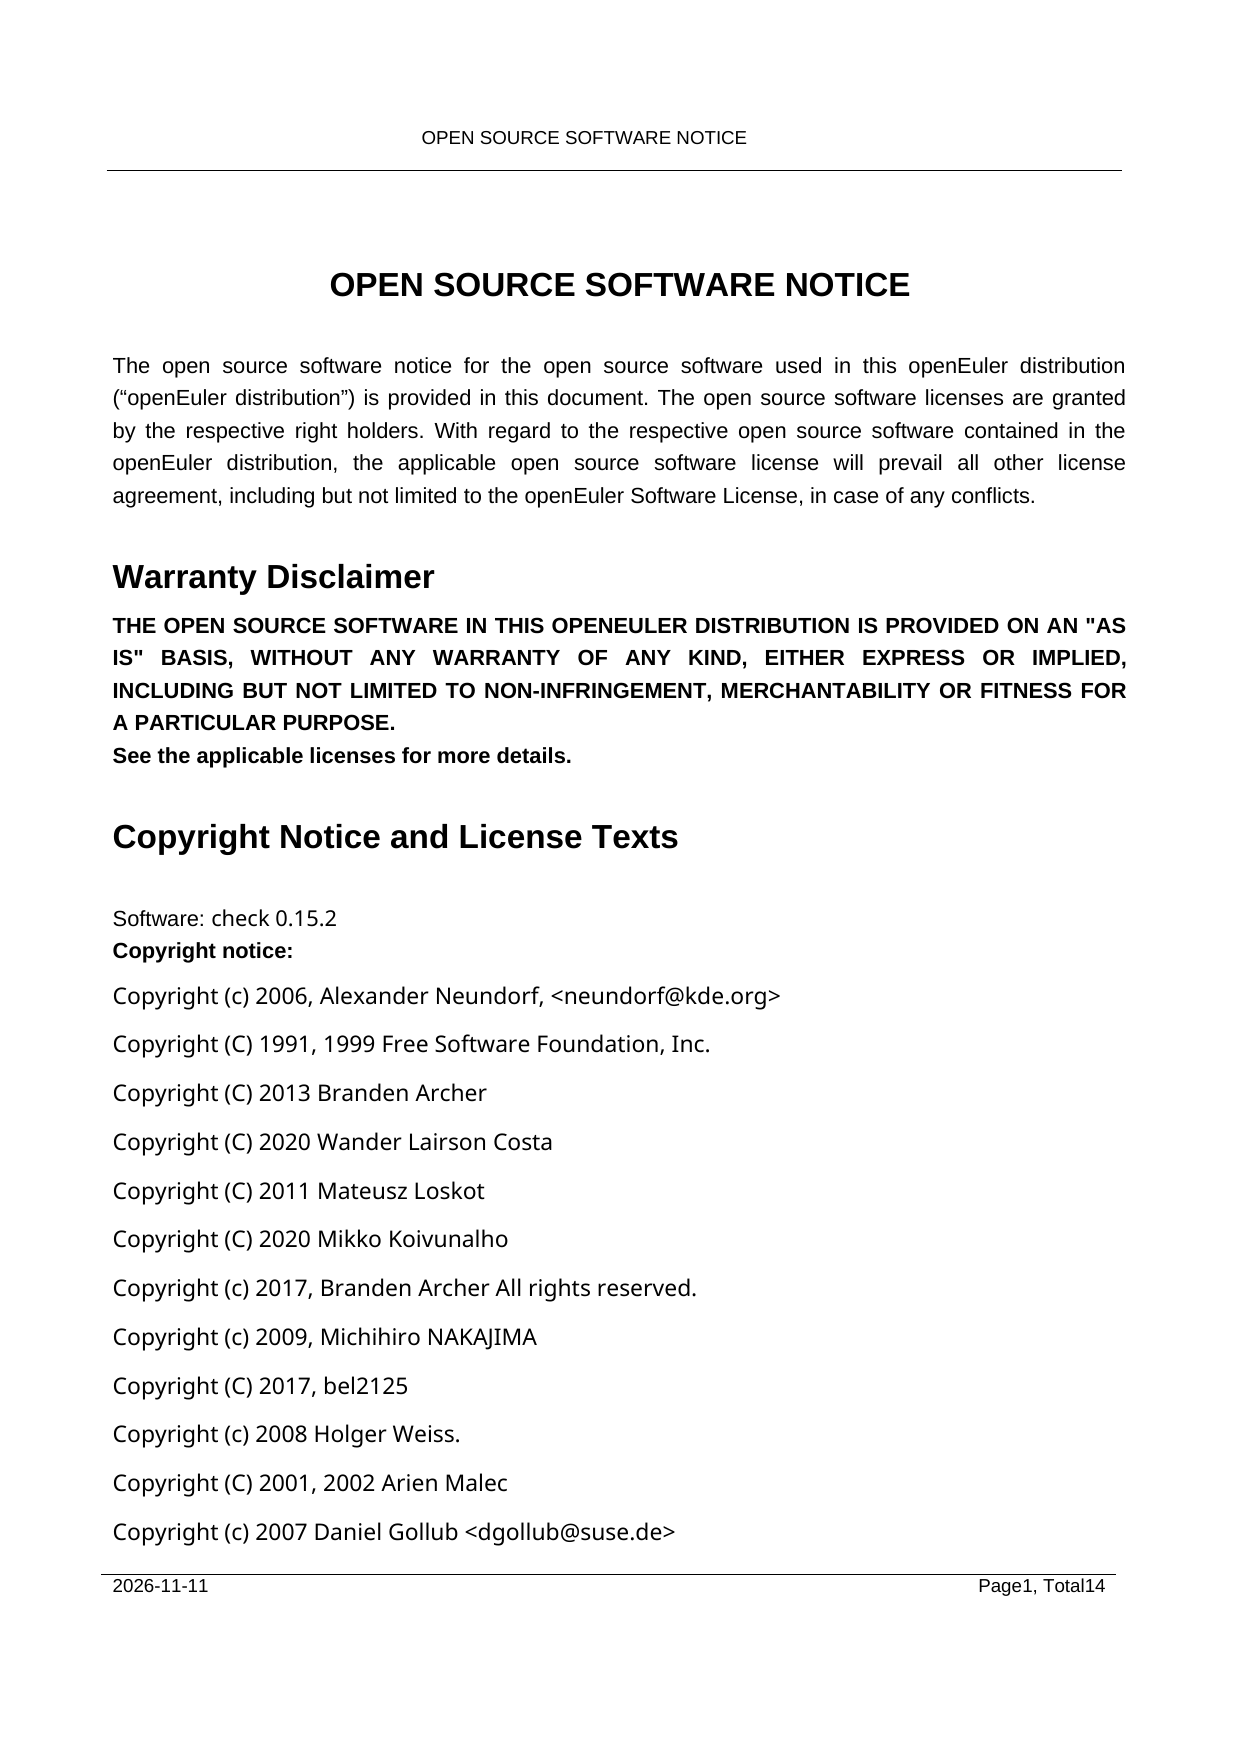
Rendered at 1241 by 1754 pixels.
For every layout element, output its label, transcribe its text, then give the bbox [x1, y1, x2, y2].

text Copyright notice: [112, 934, 1128, 966]
text Software: check 0.15.2 [112, 901, 1128, 934]
text The open source software notice for the open source software used in this openEuler distribution (“openEuler distribution”) is provided in this document. The open source software licenses are granted by the respective right holders. With regard to the respective open source software contained in the openEuler distribution, the applicable open source software license will prevail all other license agreement, including but not limited to the openEuler Software License, in case of any conflicts. [112, 349, 1128, 511]
text Warranty Disclaimer [112, 544, 1128, 609]
text Copyright Notice and License Texts [112, 804, 1128, 869]
text OPEN SOURCE SOFTWARE NOTICE [112, 251, 1128, 316]
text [112, 979, 1128, 1548]
text THE OPEN SOURCE SOFTWARE IN THIS OPENEULER DISTRIBUTION IS PROVIDED ON AN "AS IS" BASIS, WITHOUT ANY WARRANTY OF ANY KIND, EITHER EXPRESS OR IMPLIED, INCLUDING BUT NOT LIMITED TO NON-INFRINGEMENT, MERCHANTABILITY OR FITNESS FOR A PARTICULAR PURPOSE. See the applicable licenses for more details. [112, 609, 1128, 771]
